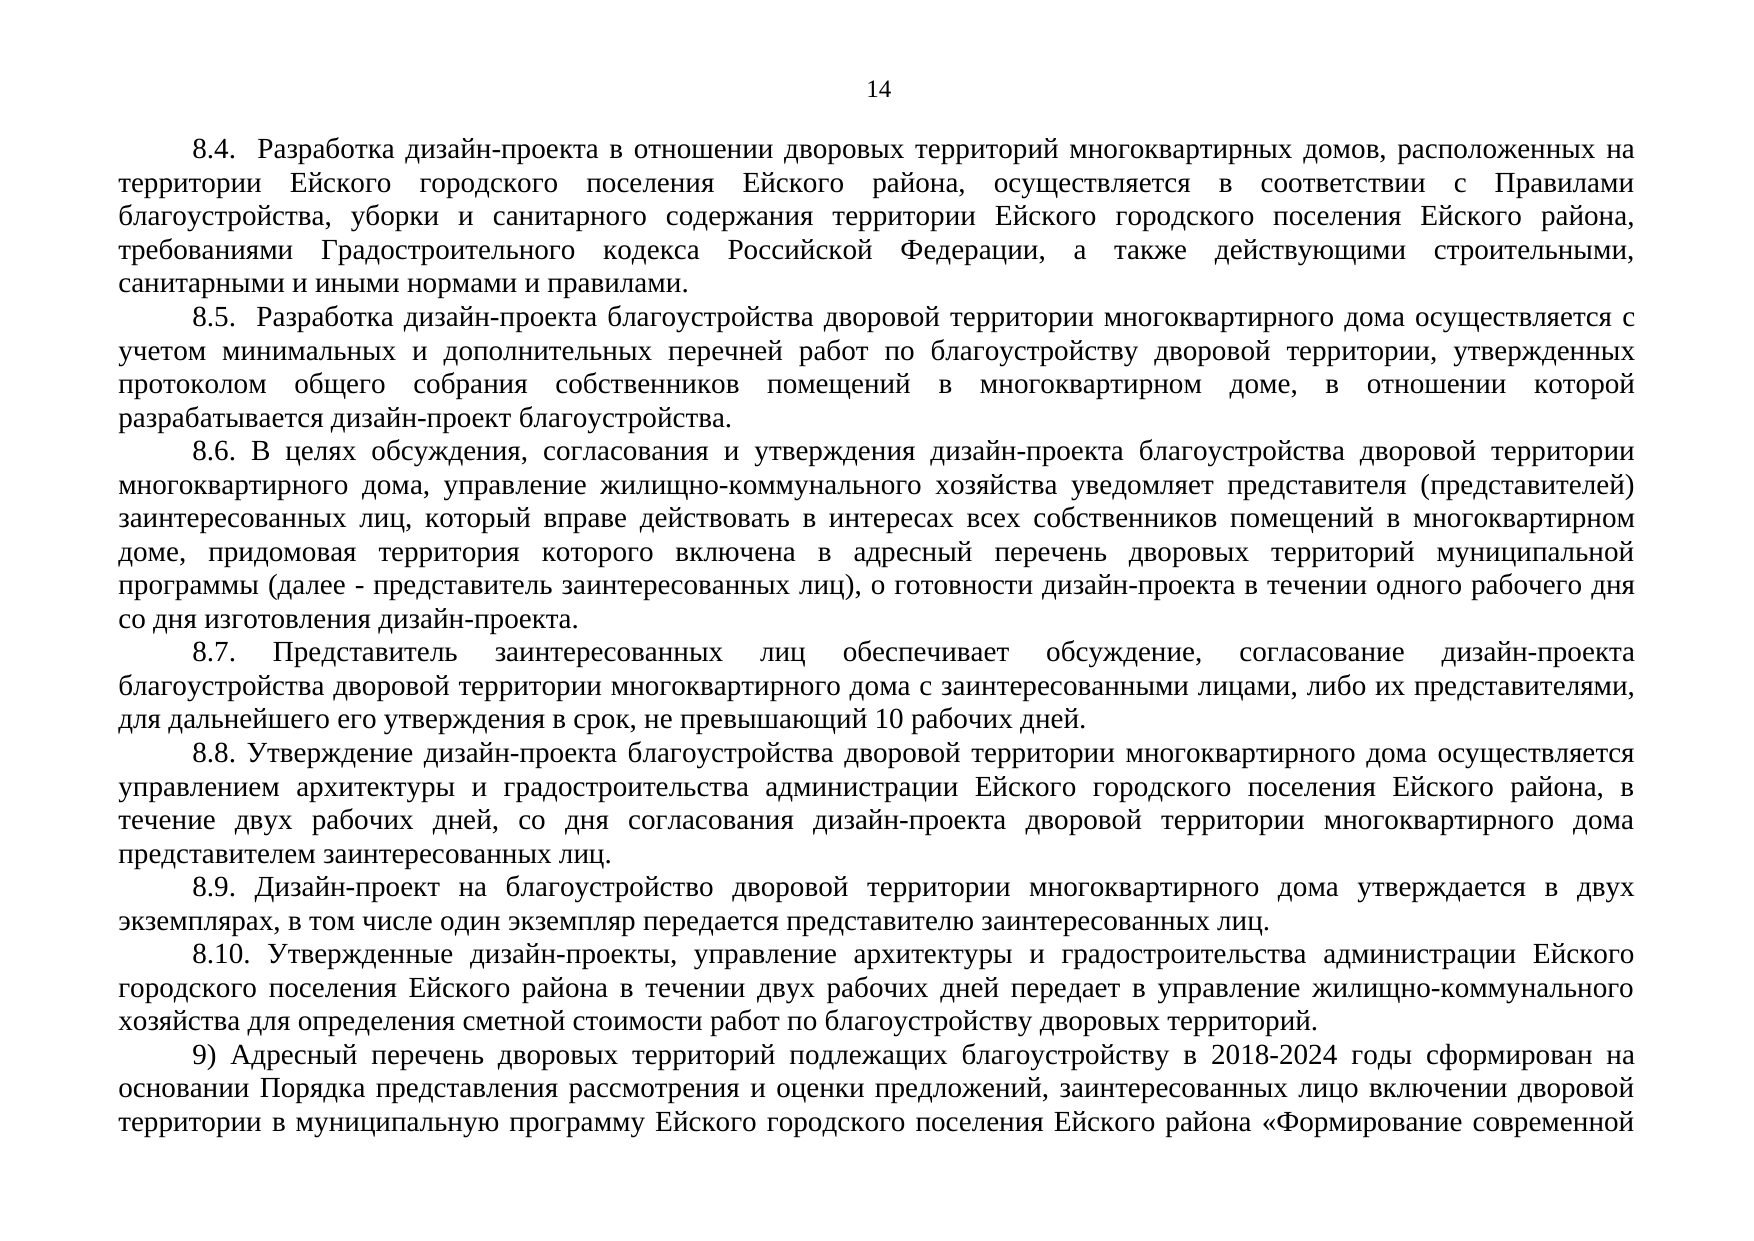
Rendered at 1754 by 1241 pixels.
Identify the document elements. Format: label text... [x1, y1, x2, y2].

text 8.10. Утвержденные дизайн-проекты, управление архитектуры и градостроительства администрации Ейского городского поселения Ейского района в течении двух рабочих дней передает в управление жилищно-коммунального хозяйства для определения сметной стоимости работ по благоустройству дворовых территорий. [118, 936, 1636, 1037]
text 8.5. Разработка дизайн-проекта благоустройства дворовой территории многоквартирного дома осуществляется с учетом минимальных и дополнительных перечней работ по благоустройству дворовой территории, утвержденных протоколом общего собрания собственников помещений в многоквартирном доме, в отношении которой разрабатывается дизайн-проект благоустройства. [118, 299, 1636, 433]
text 8.4. Разработка дизайн-проекта в отношении дворовых территорий многоквартирных домов, расположенных на территории Ейского городского поселения Ейского района, осуществляется в соответствии с Правилами благоустройства, уборки и санитарного содержания территории Ейского городского поселения Ейского района, требованиями Градостроительного кодекса Российской Федерации, а также действующими строительными, санитарными и иными нормами и правилами. [118, 131, 1636, 299]
text 8.9. Дизайн-проект на благоустройство дворовой территории многоквартирного дома утверждается в двух экземплярах, в том числе один экземпляр передается представителю заинтересованных лиц. [118, 869, 1636, 936]
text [118, 1037, 1636, 1138]
text 8.7. Представитель заинтересованных лиц обеспечивает обсуждение, согласование дизайн-проекта благоустройства дворовой территории многоквартирного дома с заинтересованными лицами, либо их представителями, для дальнейшего его утверждения в срок, не превышающий 10 рабочих дней. [118, 634, 1636, 735]
text 8.6. В целях обсуждения, согласования и утверждения дизайн-проекта благоустройства дворовой территории многоквартирного дома, управление жилищно-коммунального хозяйства уведомляет представителя (представителей) заинтересованных лиц, который вправе действовать в интересах всех собственников помещений в многоквартирном доме, придомовая территория которого включена в адресный перечень дворовых территорий муниципальной программы (далее - представитель заинтересованных лиц), о готовности дизайн-проекта в течении одного рабочего дня со дня изготовления дизайн-проекта. [118, 433, 1636, 634]
text 8.8. Утверждение дизайн-проекта благоустройства дворовой территории многоквартирного дома осуществляется управлением архитектуры и градостроительства администрации Ейского городского поселения Ейского района, в течение двух рабочих дней, со дня согласования дизайн-проекта дворовой территории многоквартирного дома представителем заинтересованных лиц. [118, 735, 1636, 869]
